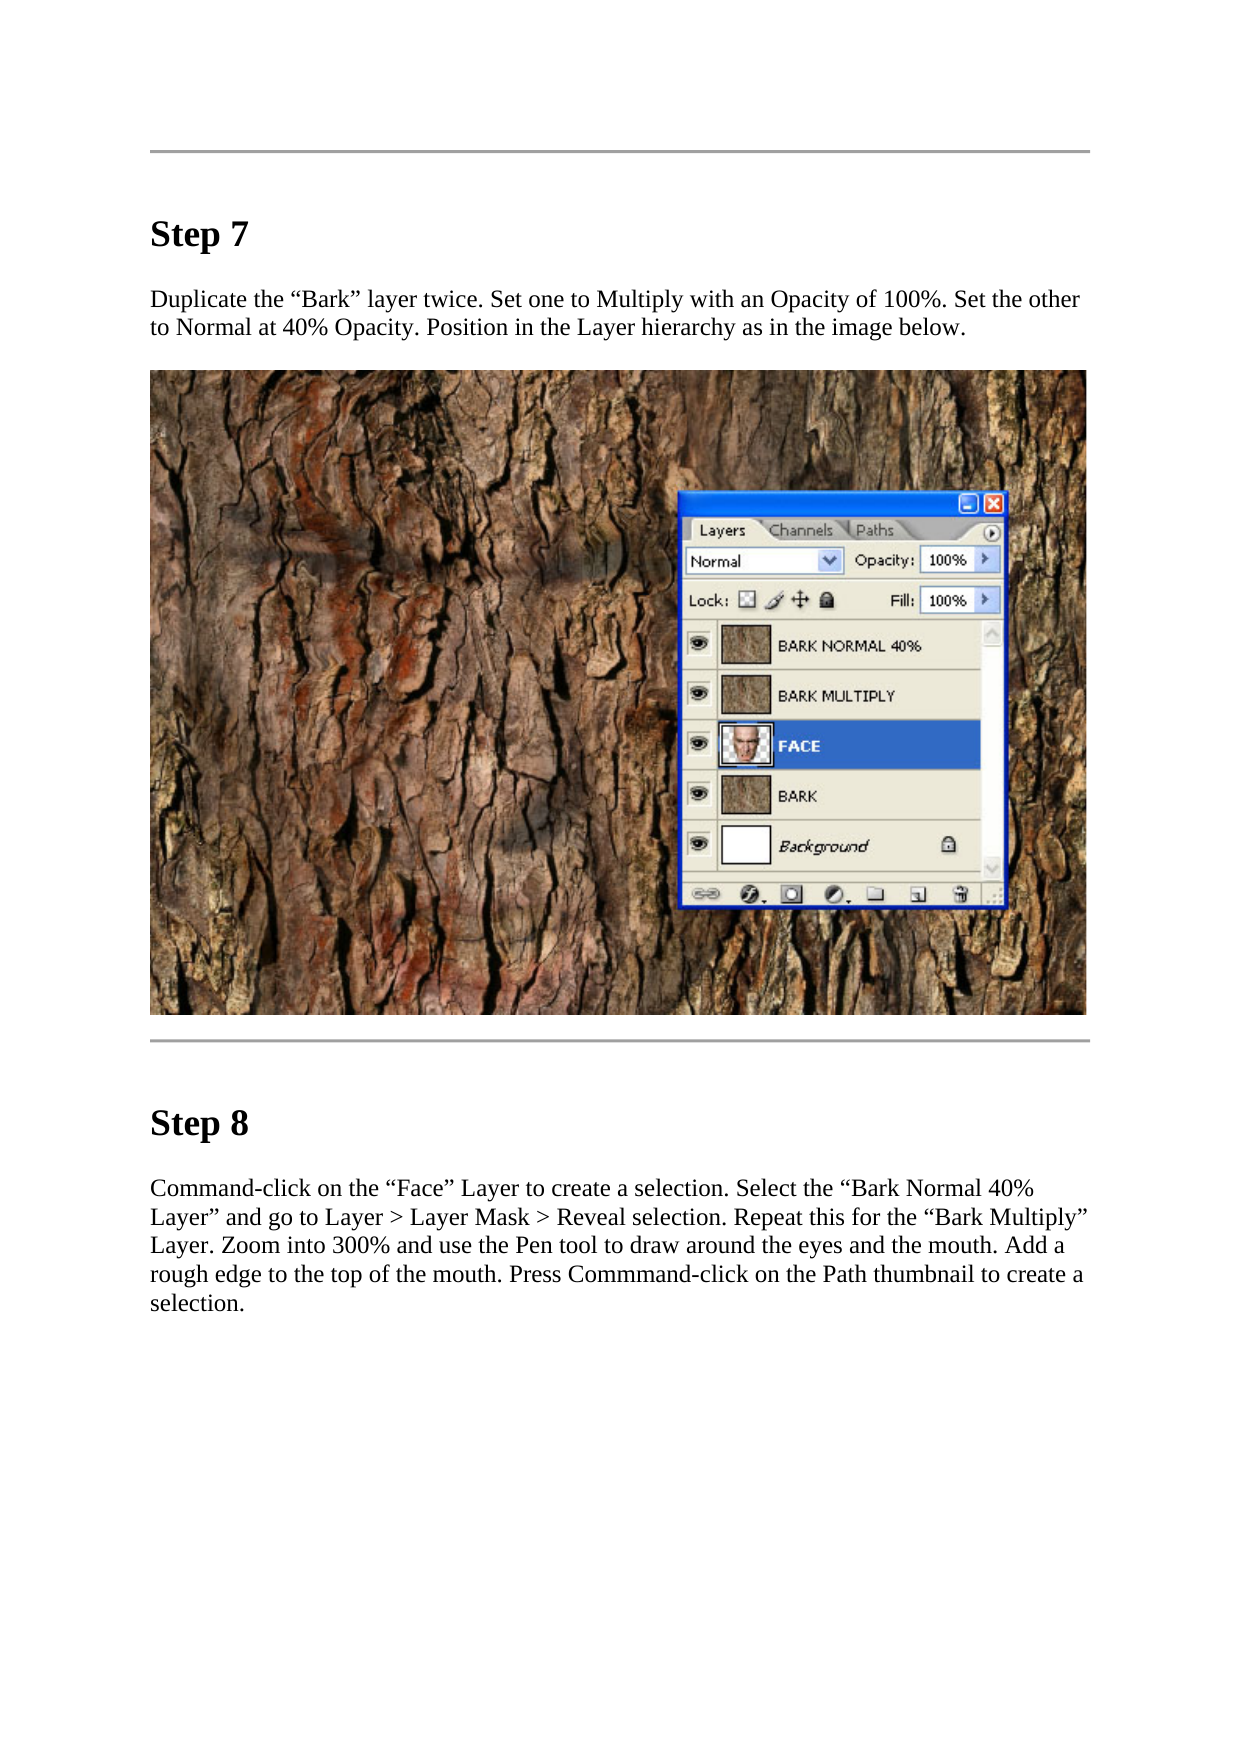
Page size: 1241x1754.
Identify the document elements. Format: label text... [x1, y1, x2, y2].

subtitle Step 7 [150, 211, 1090, 254]
text Duplicate the “Bark” layer twice. Set one to Multiply with an Opacity of 100%. Set the other to Normal at 40% Opacity. Position in the Layer hierarchy as in the image below. [150, 284, 1090, 341]
subtitle Step 8 [150, 1101, 1090, 1144]
picture [150, 370, 1087, 1015]
text Command-click on the “Face” Layer to create a selection. Select the “Bark Normal 40% Layer” and go to Layer > Layer Mask > Reveal selection. Repeat this for the “Bark Multiply” Layer. Zoom into 300% and use the Pen tool to draw around the eyes and the mouth. Add a rough edge to the top of the mouth. Press Commmand-click on the Path thumbnail to create a selection. [150, 1173, 1090, 1317]
